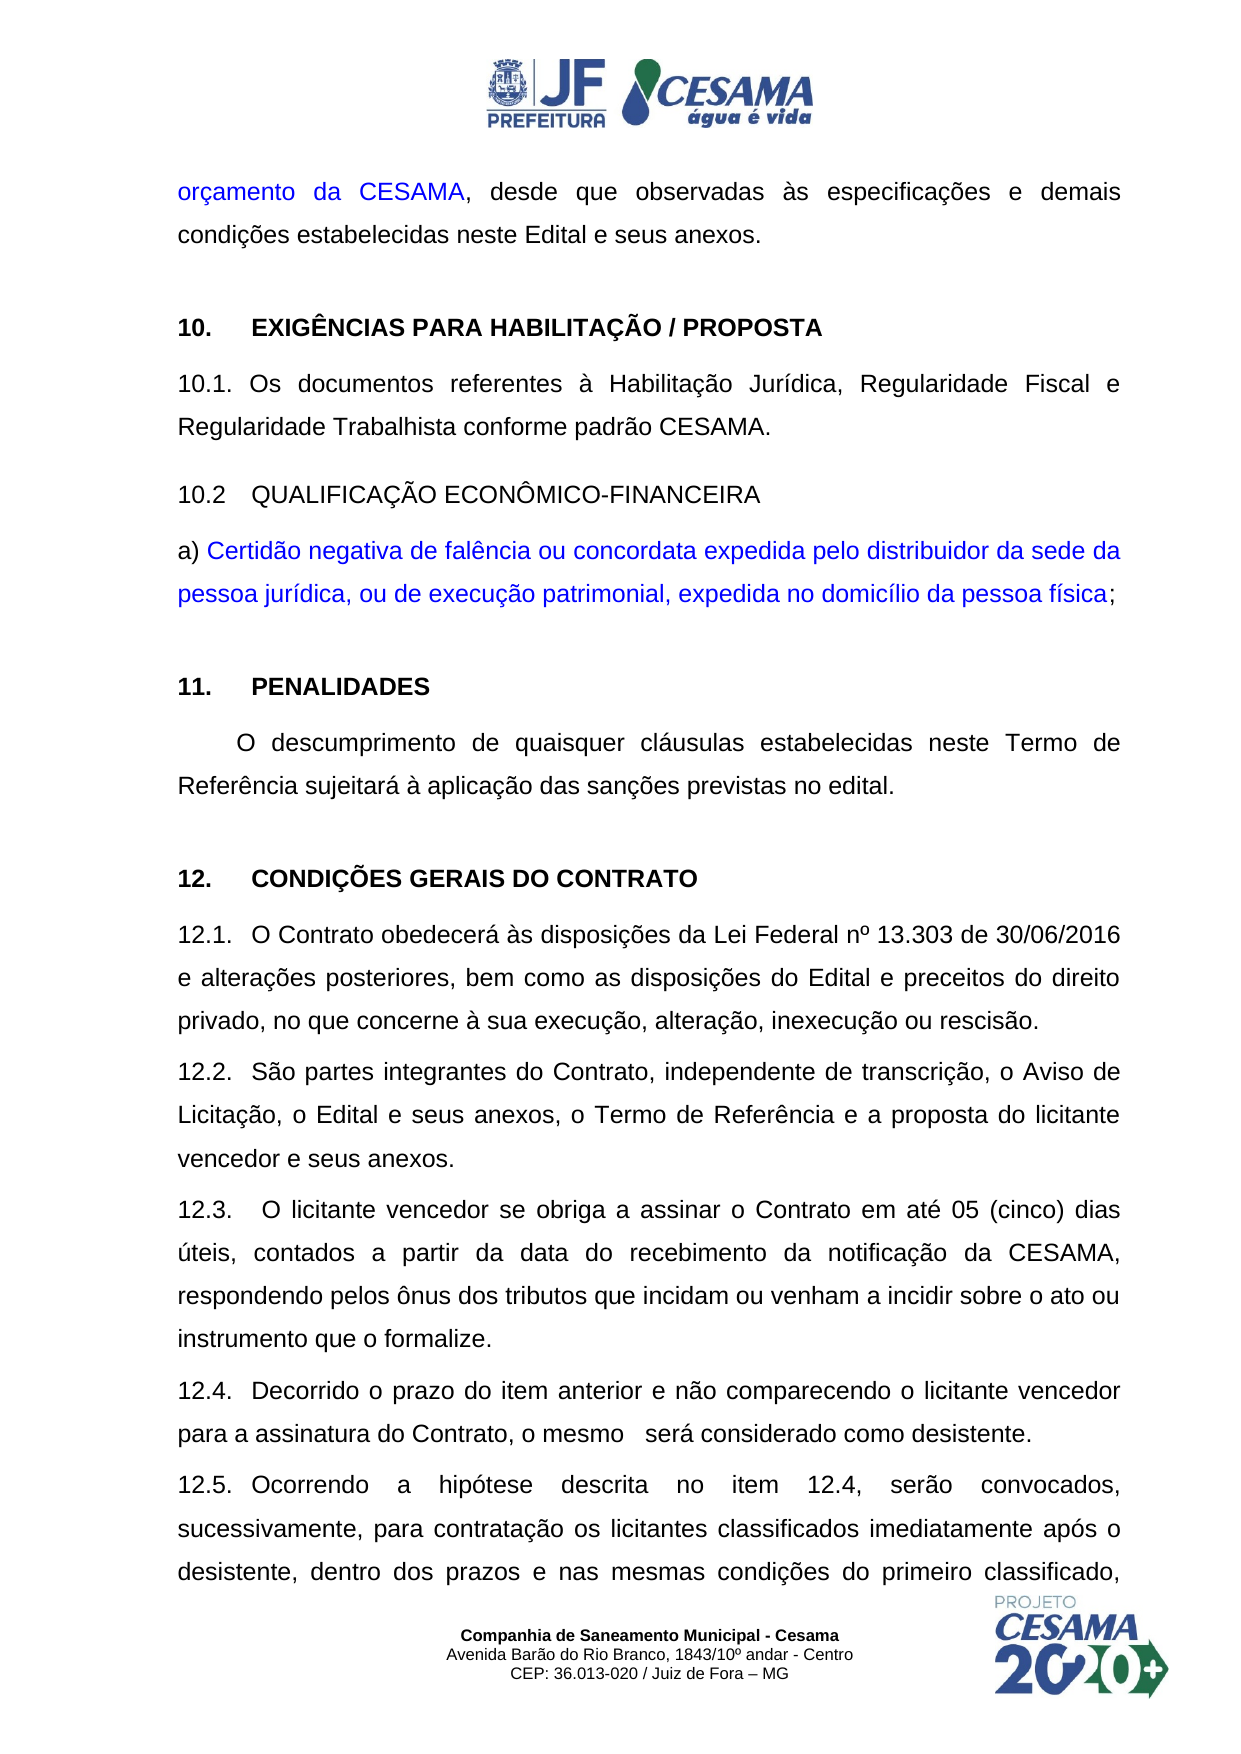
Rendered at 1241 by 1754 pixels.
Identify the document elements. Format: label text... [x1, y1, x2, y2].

list QUALIFICAÇÃO ECONÔMICO-FINANCEIRA [177, 480, 1122, 509]
list São partes integrantes do Contrato, independente de transcrição, o Aviso de Licitação, o Edital e seus anexos, o Termo de Referência e a proposta do licitante vencedor e seus anexos. [177, 1057, 1122, 1172]
text 10.1. Os documentos referentes à Habilitação Jurídica, Regularidade Fiscal e Regularidade Trabalhista conforme padrão CESAMA. [177, 369, 1122, 441]
list EXIGÊNCIAS PARA HABILITAÇÃO / PROPOSTA [177, 313, 1122, 342]
list O Contrato obedecerá às disposições da Lei Federal nº 13.303 de 30/06/2016 e alterações posteriores, bem como as disposições do Edital e preceitos do direito privado, no que concerne à sua execução, alteração, inexecução ou rescisão. [177, 920, 1122, 1035]
picture [486, 59, 813, 128]
text O descumprimento de quaisquer cláusulas estabelecidas neste Termo de Referência sujeitará à aplicação das sanções previstas no edital. [177, 728, 1122, 800]
list CONDIÇÕES GERAIS DO CONTRATO [177, 864, 1122, 893]
picture [995, 1595, 1169, 1699]
list Decorrido o prazo do item anterior e não comparecendo o licitante vencedor para a assinatura do Contrato, o mesmo será considerado como desistente. [177, 1376, 1122, 1448]
list PENALIDADES [177, 672, 1122, 701]
list O licitante vencedor se obriga a assinar o Contrato em até 05 (cinco) dias úteis, contados a partir da data do recebimento da notificação da CESAMA, respondendo pelos ônus dos tributos que incidam ou venham a incidir sobre o ato ou instrumento que o formalize. [177, 1195, 1122, 1353]
text a) Certidão negativa de falência ou concordata expedida pelo distribuidor da sede da pessoa jurídica, ou de execução patrimonial, expedida no domicílio da pessoa física; [177, 536, 1122, 608]
